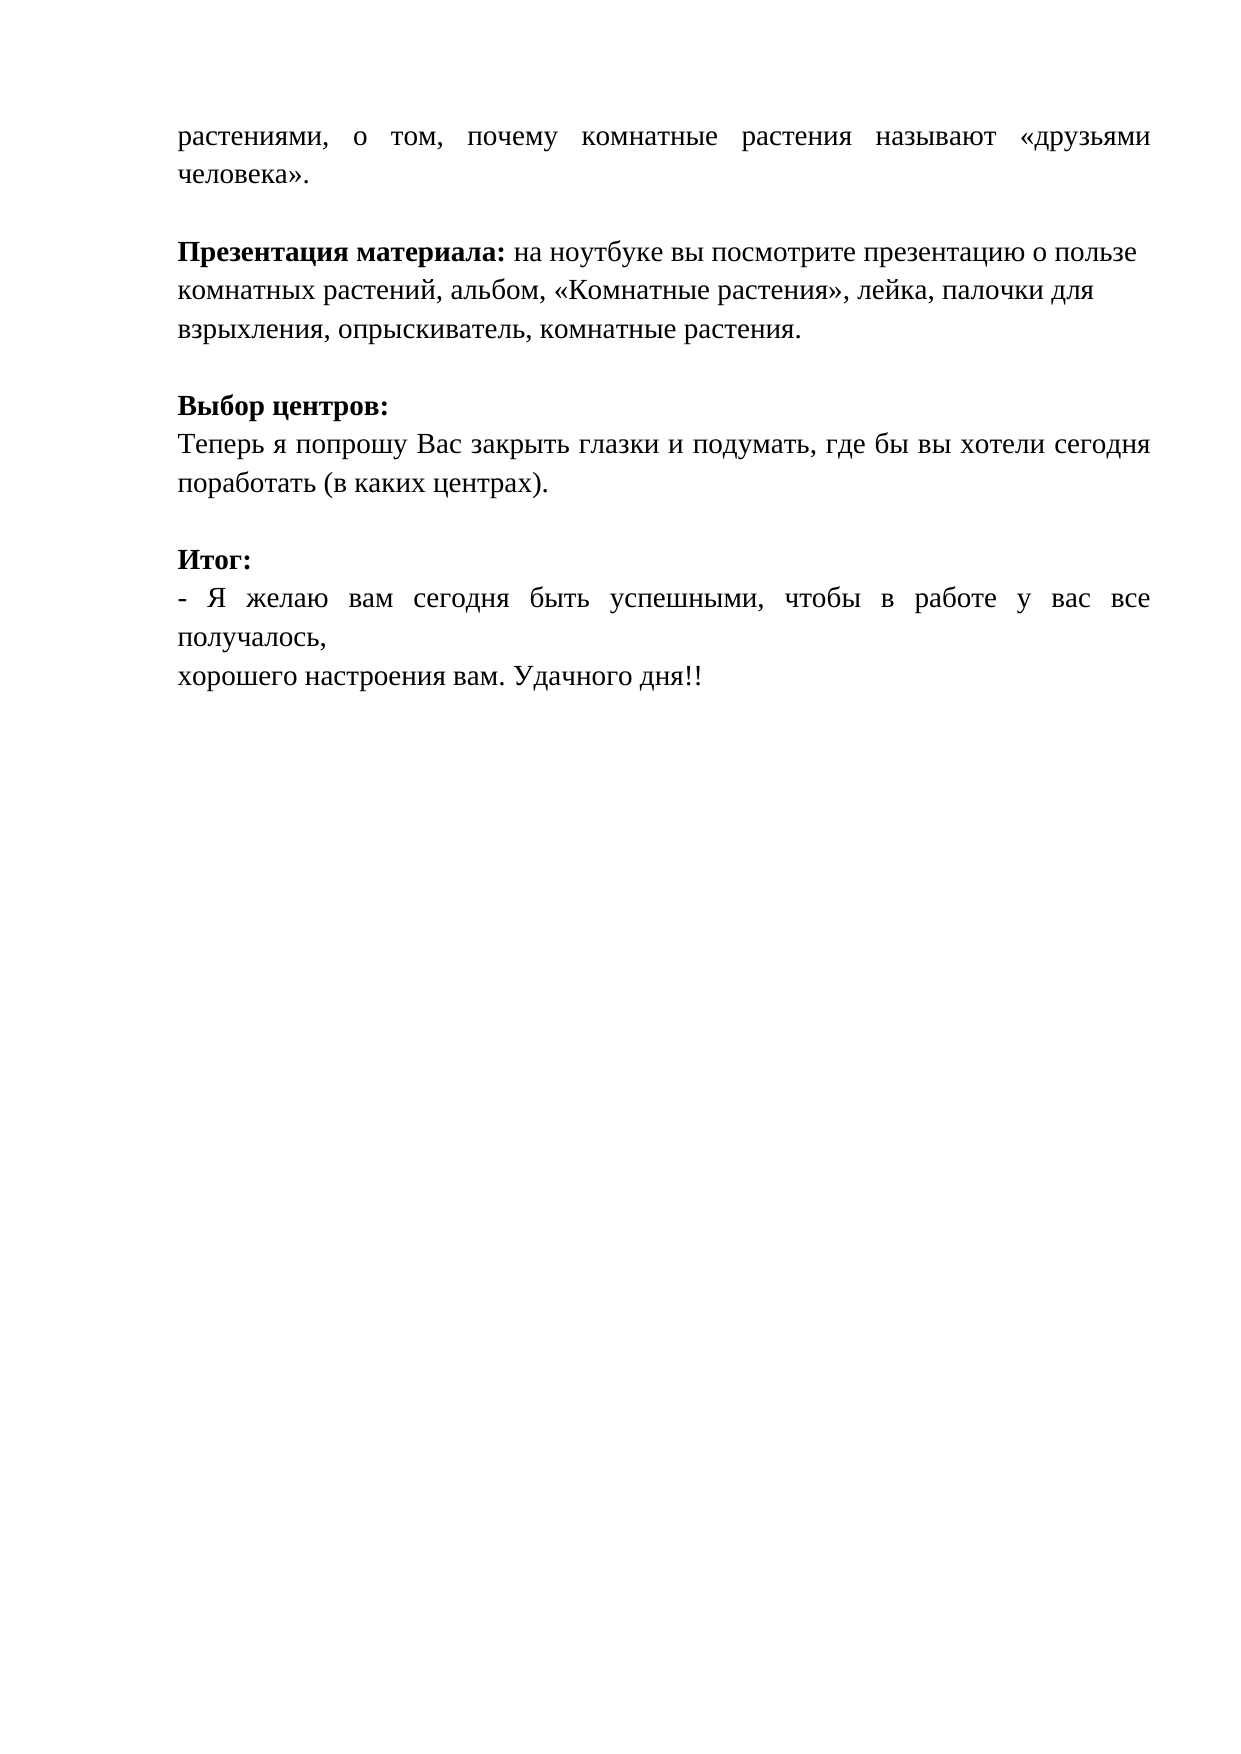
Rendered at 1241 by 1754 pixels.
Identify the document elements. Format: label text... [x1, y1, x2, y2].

text Презентация материала: на ноутбуке вы посмотрите презентацию о пользе [177, 234, 1152, 267]
text Теперь я попрошу Вас закрыть глазки и подумать, где бы вы хотели сегодня поработать (в каких центрах). [177, 426, 1152, 498]
text Выбор центров: [177, 388, 1152, 421]
text - Я желаю вам сегодня быть успешными, чтобы в работе у вас все получалось, [177, 581, 1152, 653]
text растениями, о том, почему комнатные растения называют «друзьями человека». [177, 118, 1152, 190]
text хорошего настроения вам. Удачного дня!! [177, 658, 1152, 691]
text взрыхления, опрыскиватель, комнатные растения. [177, 311, 1152, 344]
text Итог: [177, 542, 1152, 576]
text комнатных растений, альбом, «Комнатные растения», лейка, палочки для [177, 272, 1152, 306]
